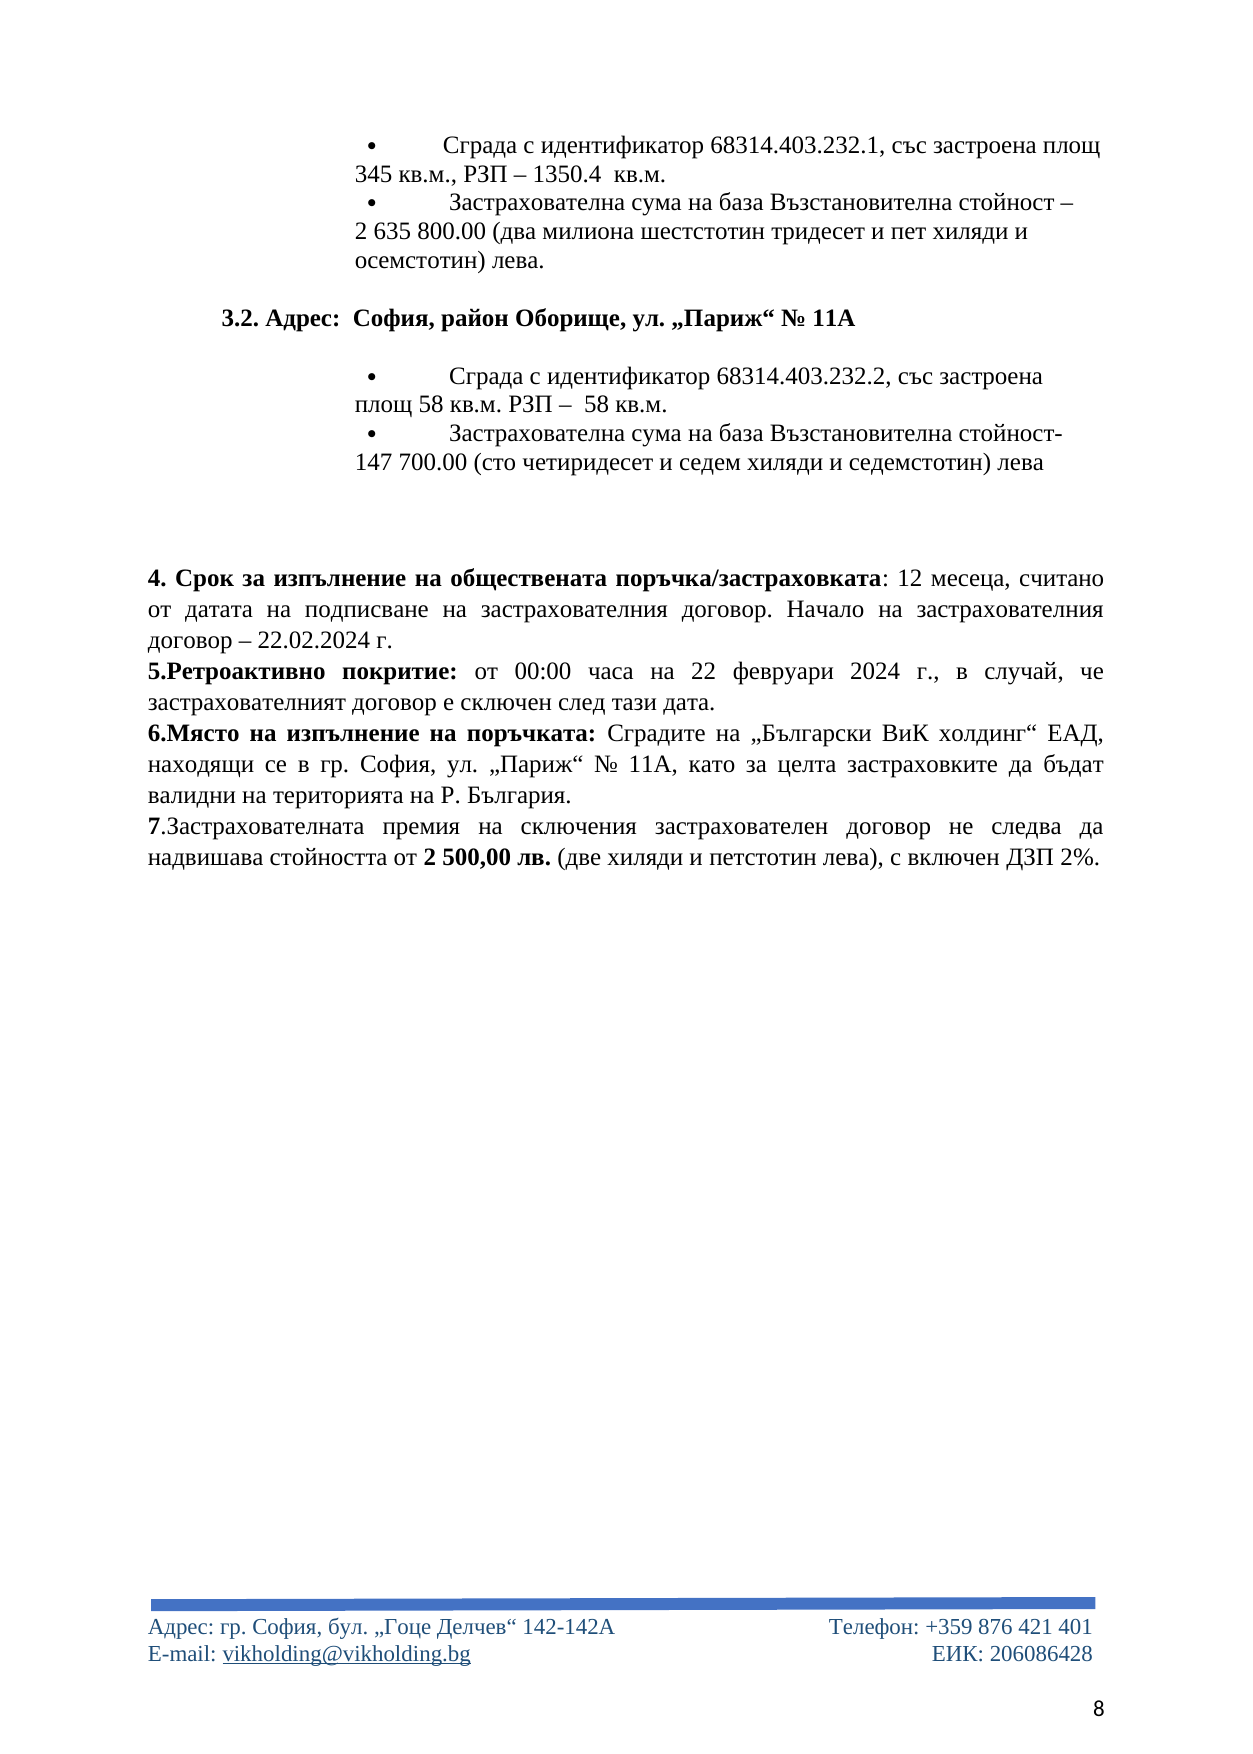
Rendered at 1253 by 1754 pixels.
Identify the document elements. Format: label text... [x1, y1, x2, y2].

text 5.Ретроактивно покритие: от 00:00 часа на 22 февруари 2024 г., в случай, че застрахователният договор е сключен след тази дата. [148, 656, 1104, 716]
text 6.Място на изпълнение на поръчката: Сградите на „Български ВиК холдинг“ ЕАД, находящи се в гр. София, ул. „Париж“ № 11А, като за целта застраховките да бъдат валидни на територията на Р. България. [148, 718, 1104, 809]
list Застрахователна сума на база Възстановителна стойност –2 635 800.00 (два милиона шестстотин тридесет и пет хиляди и осемстотин) лева. [354, 187, 1104, 274]
text 4. Срок за изпълнение на обществената поръчка/застраховката: 12 месеца, считано от датата на подписване на застрахователния договор. Начало на застрахователния договор – 22.02.2024 г. [148, 563, 1104, 654]
list Застрахователна сума на база Възстановителна стойност-147 700.00 (сто четиридесет и седем хиляди и седемстотин) лева [354, 418, 1104, 476]
list Сграда с идентификатор 68314.403.232.1, със застроена площ 345 кв.м., РЗП – 1350.4 кв.м. [354, 130, 1104, 187]
list Сграда с идентификатор 68314.403.232.2, със застроена площ 58 кв.м. РЗП – 58 кв.м. [354, 361, 1104, 418]
text 7.Застрахователната премия на сключения застрахователен договор не следва да надвишава стойността от 2 500,00 лв. (две хиляди и петстотин лева), с включен ДЗП 2%. [148, 811, 1104, 871]
list 3.2. Адрес: София, район Оборище, ул. „Париж“ № 11А [148, 303, 1104, 332]
